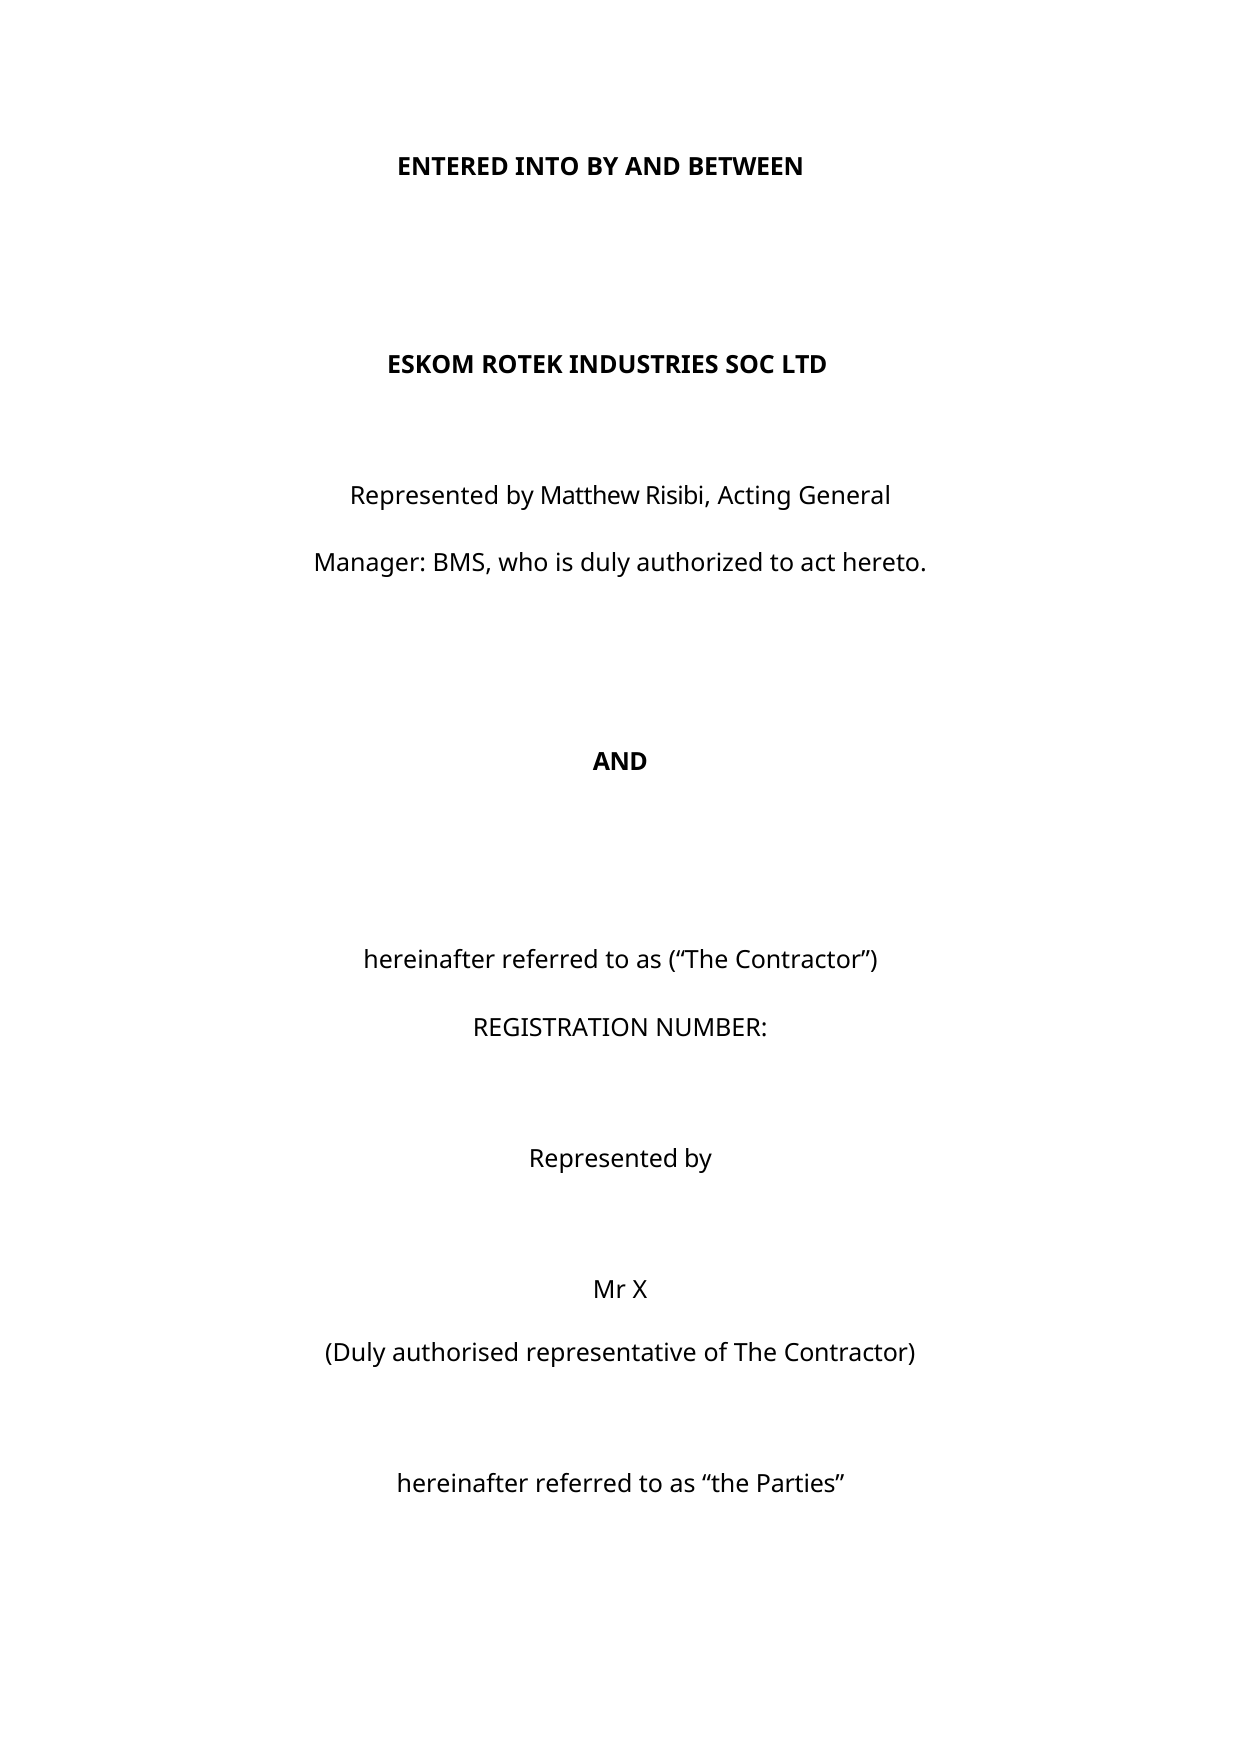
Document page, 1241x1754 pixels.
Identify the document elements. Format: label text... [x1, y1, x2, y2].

text Mr X [293, 1272, 948, 1306]
text Represented by Matthew Risibi, Acting General Manager: BMS, who is duly authorized to act hereto. [292, 478, 948, 579]
subtitle AND [293, 743, 948, 777]
text hereinafter referred to as “the Parties” [293, 1466, 948, 1500]
text hereinafter referred to as (“The Contractor”) REGISTRATION NUMBER: [292, 942, 948, 1043]
subtitle ENTERED INTO BY AND BETWEEN [397, 148, 1240, 182]
text ESKOM ROTEK INDUSTRIES SOC LTD [387, 347, 1240, 381]
text Represented by [293, 1140, 948, 1174]
text (Duly authorised representative of The Contractor) [292, 1335, 948, 1369]
